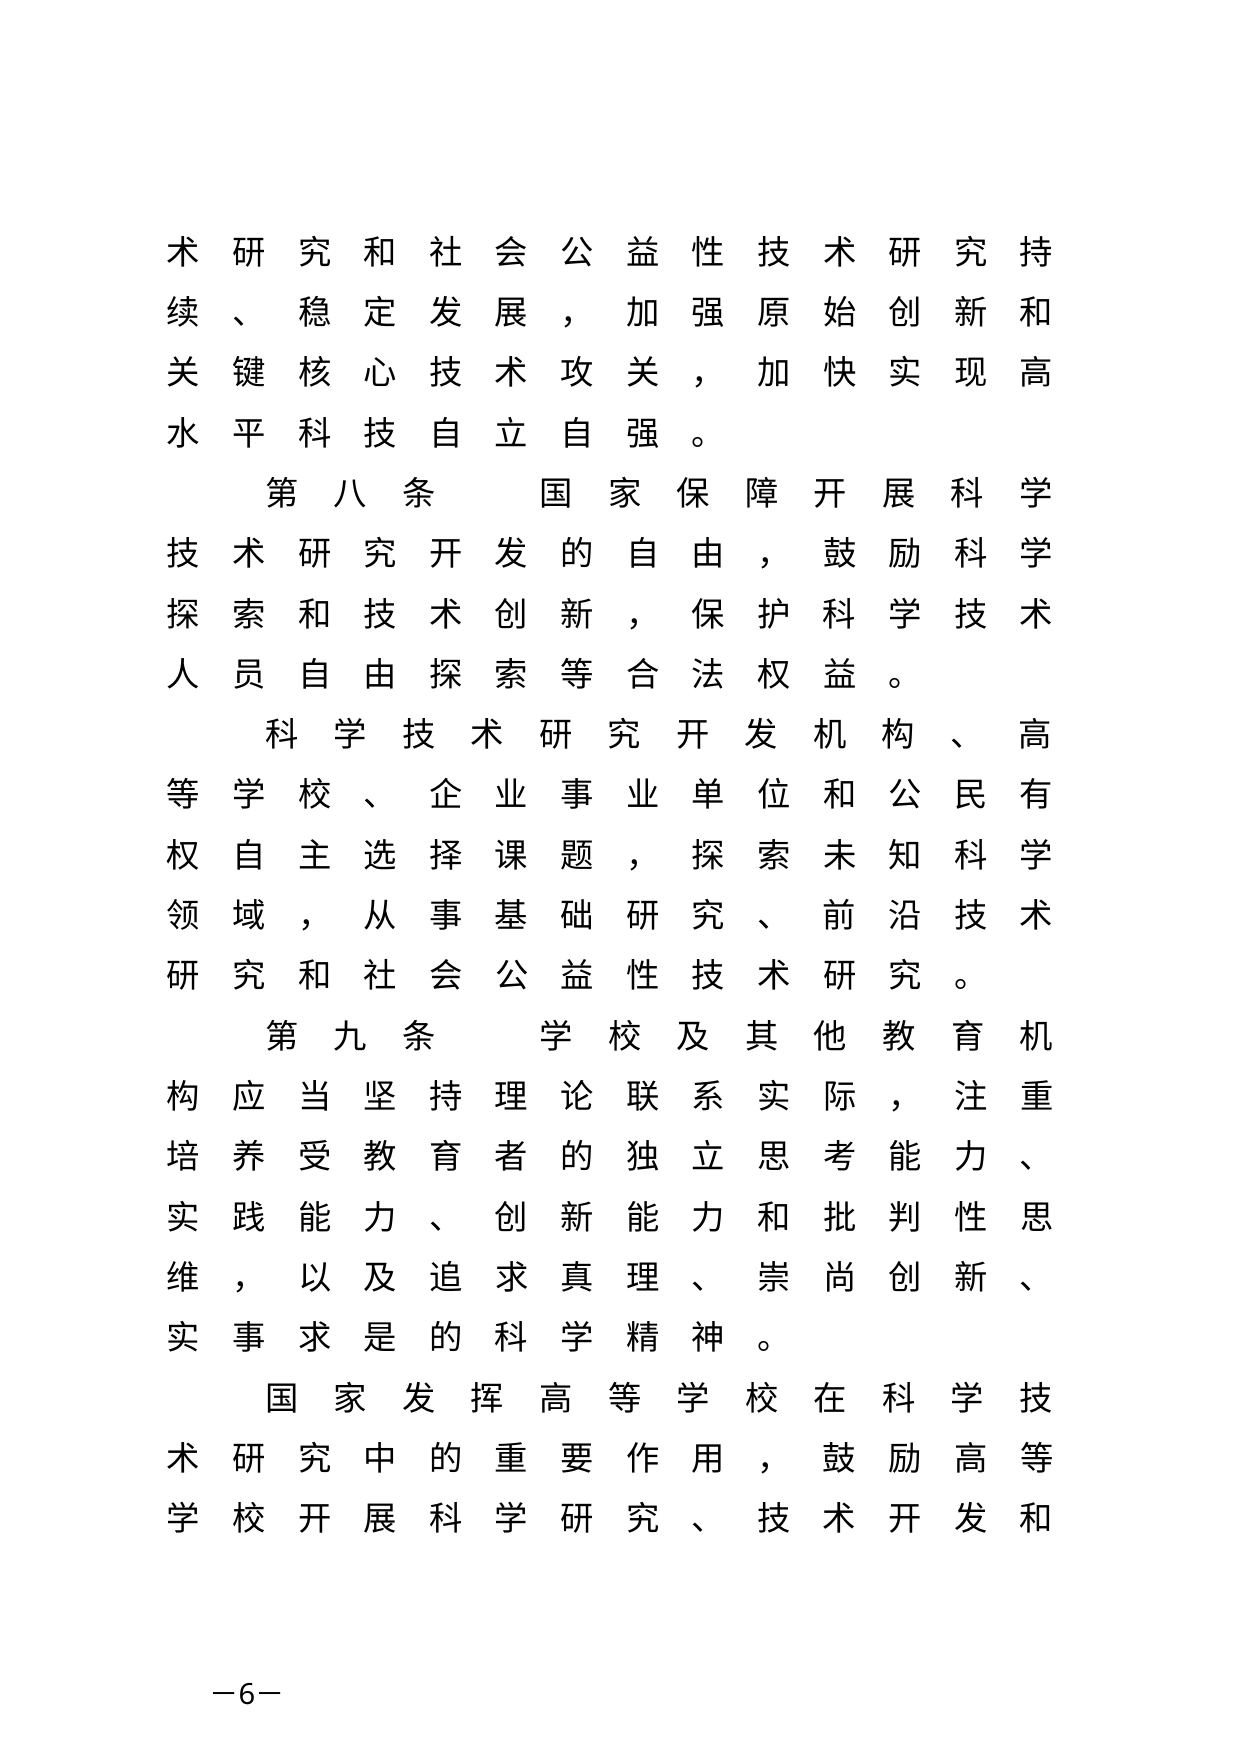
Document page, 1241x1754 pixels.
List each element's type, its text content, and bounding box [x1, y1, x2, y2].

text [167, 219, 1085, 461]
text 科学技术研究开发机构、高等学校、企业事业单位和公民有权自主选择课题，探索未知科学领域，从事基础研究、前沿技术研究和社会公益性技术研究。 [167, 702, 1085, 1003]
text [167, 1365, 1085, 1546]
text 第八条 国家保障开展科学技术研究开发的自由，鼓励科学探索和技术创新，保护科学技术人员自由探索等合法权益。 [167, 461, 1085, 702]
text 第九条 学校及其他教育机构应当坚持理论联系实际，注重培养受教育者的独立思考能力、实践能力、创新能力和批判性思维，以及追求真理、崇尚创新、实事求是的科学精神。 [167, 1003, 1085, 1365]
